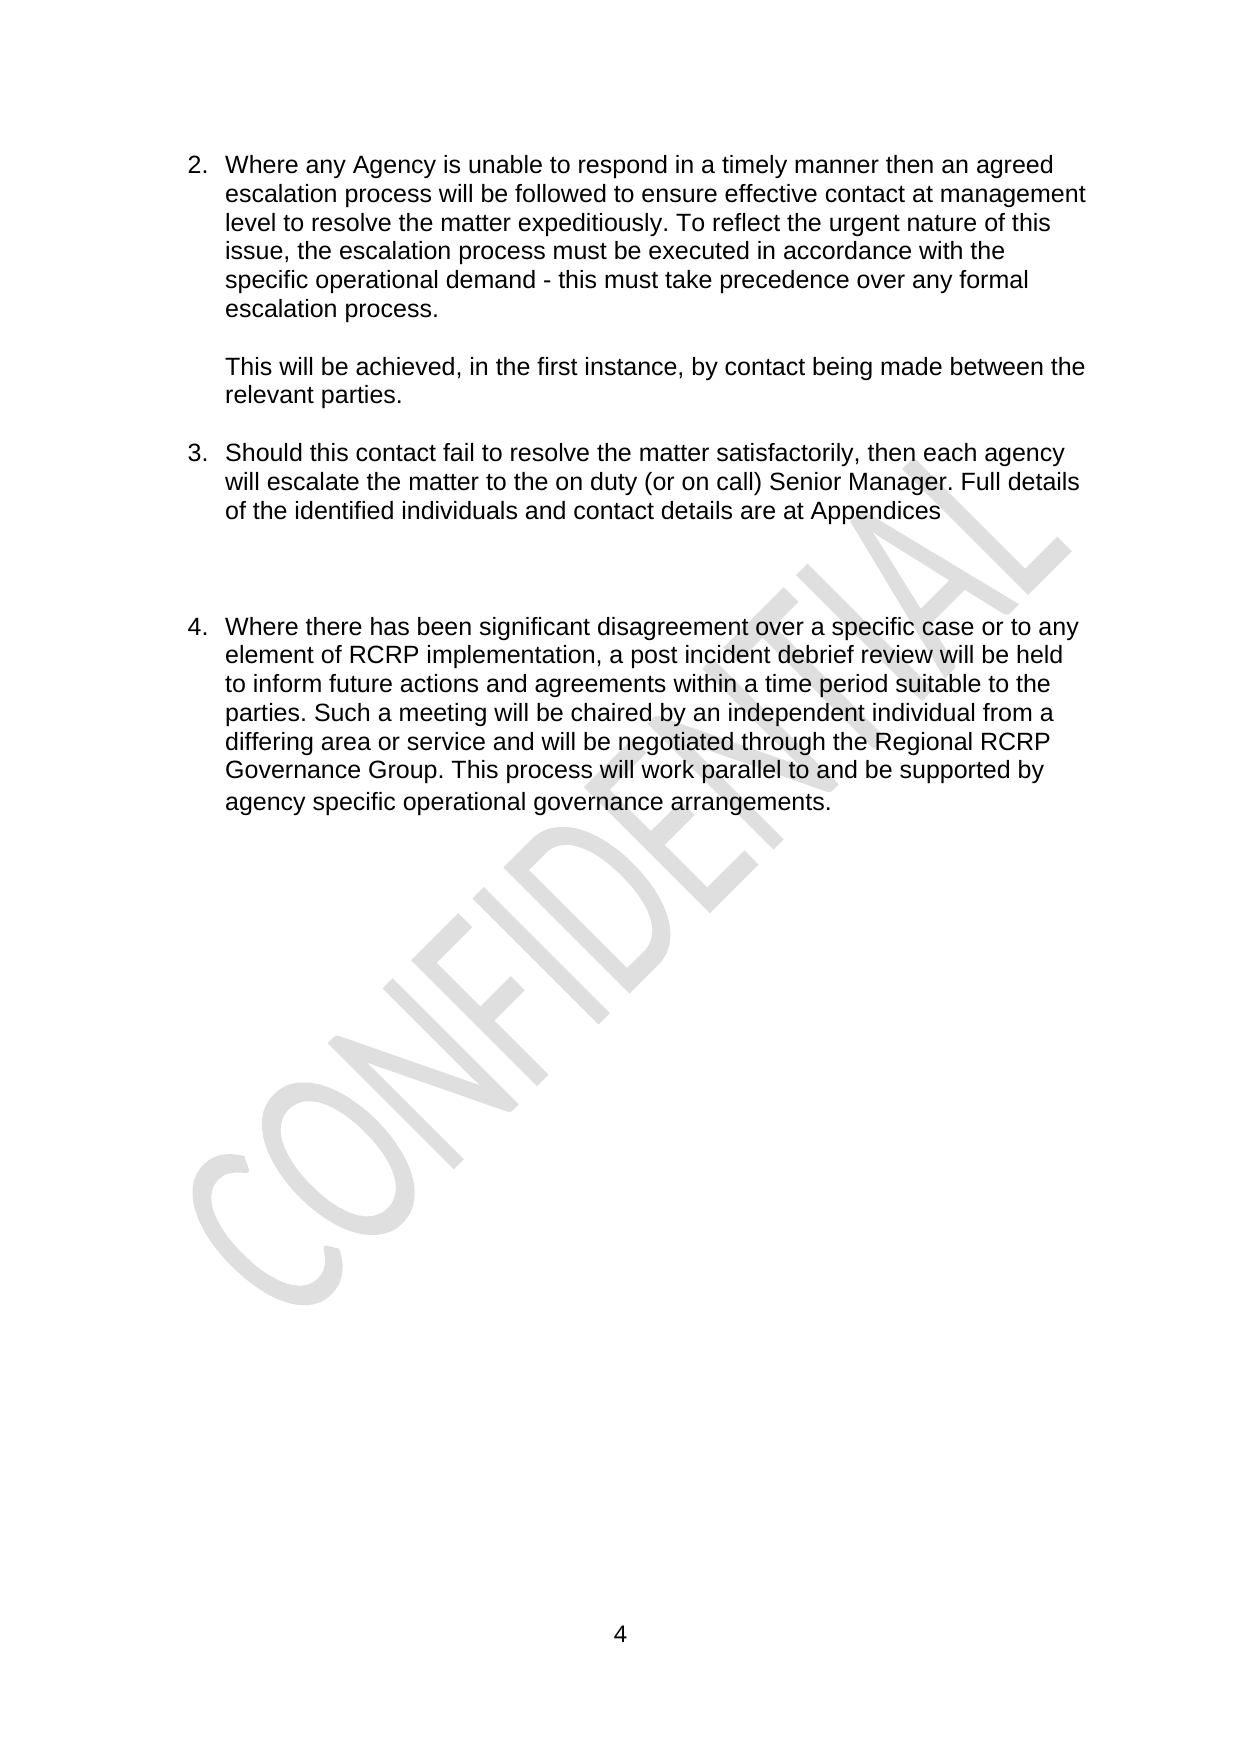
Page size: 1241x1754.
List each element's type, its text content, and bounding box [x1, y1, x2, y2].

text This will be achieved, in the first instance, by contact being made between the relevant parties. [225, 352, 1090, 409]
list Should this contact fail to resolve the matter satisfactorily, then each agency will escalate the matter to the on duty (or on call) Senior Manager. Full details of the identified individuals and contact details are at Appendices [187, 438, 1090, 524]
list Where any Agency is unable to respond in a timely manner then an agreed escalation process will be followed to ensure effective contact at management level to resolve the matter expeditiously. To reflect the urgent nature of this issue, the escalation process must be executed in accordance with the specific operational demand - this must take precedence over any formal escalation process. [187, 150, 1090, 322]
list Where there has been significant disagreement over a specific case or to any element of RCRP implementation, a post incident debrief review will be held to inform future actions and agreements within a time period suitable to the parties. Such a meeting will be chaired by an independent individual from a differing area or service and will be negotiated through the Regional RCRP Governance Group. This process will work parallel to and be supported by agency specific operational governance arrangements. [187, 612, 1090, 817]
